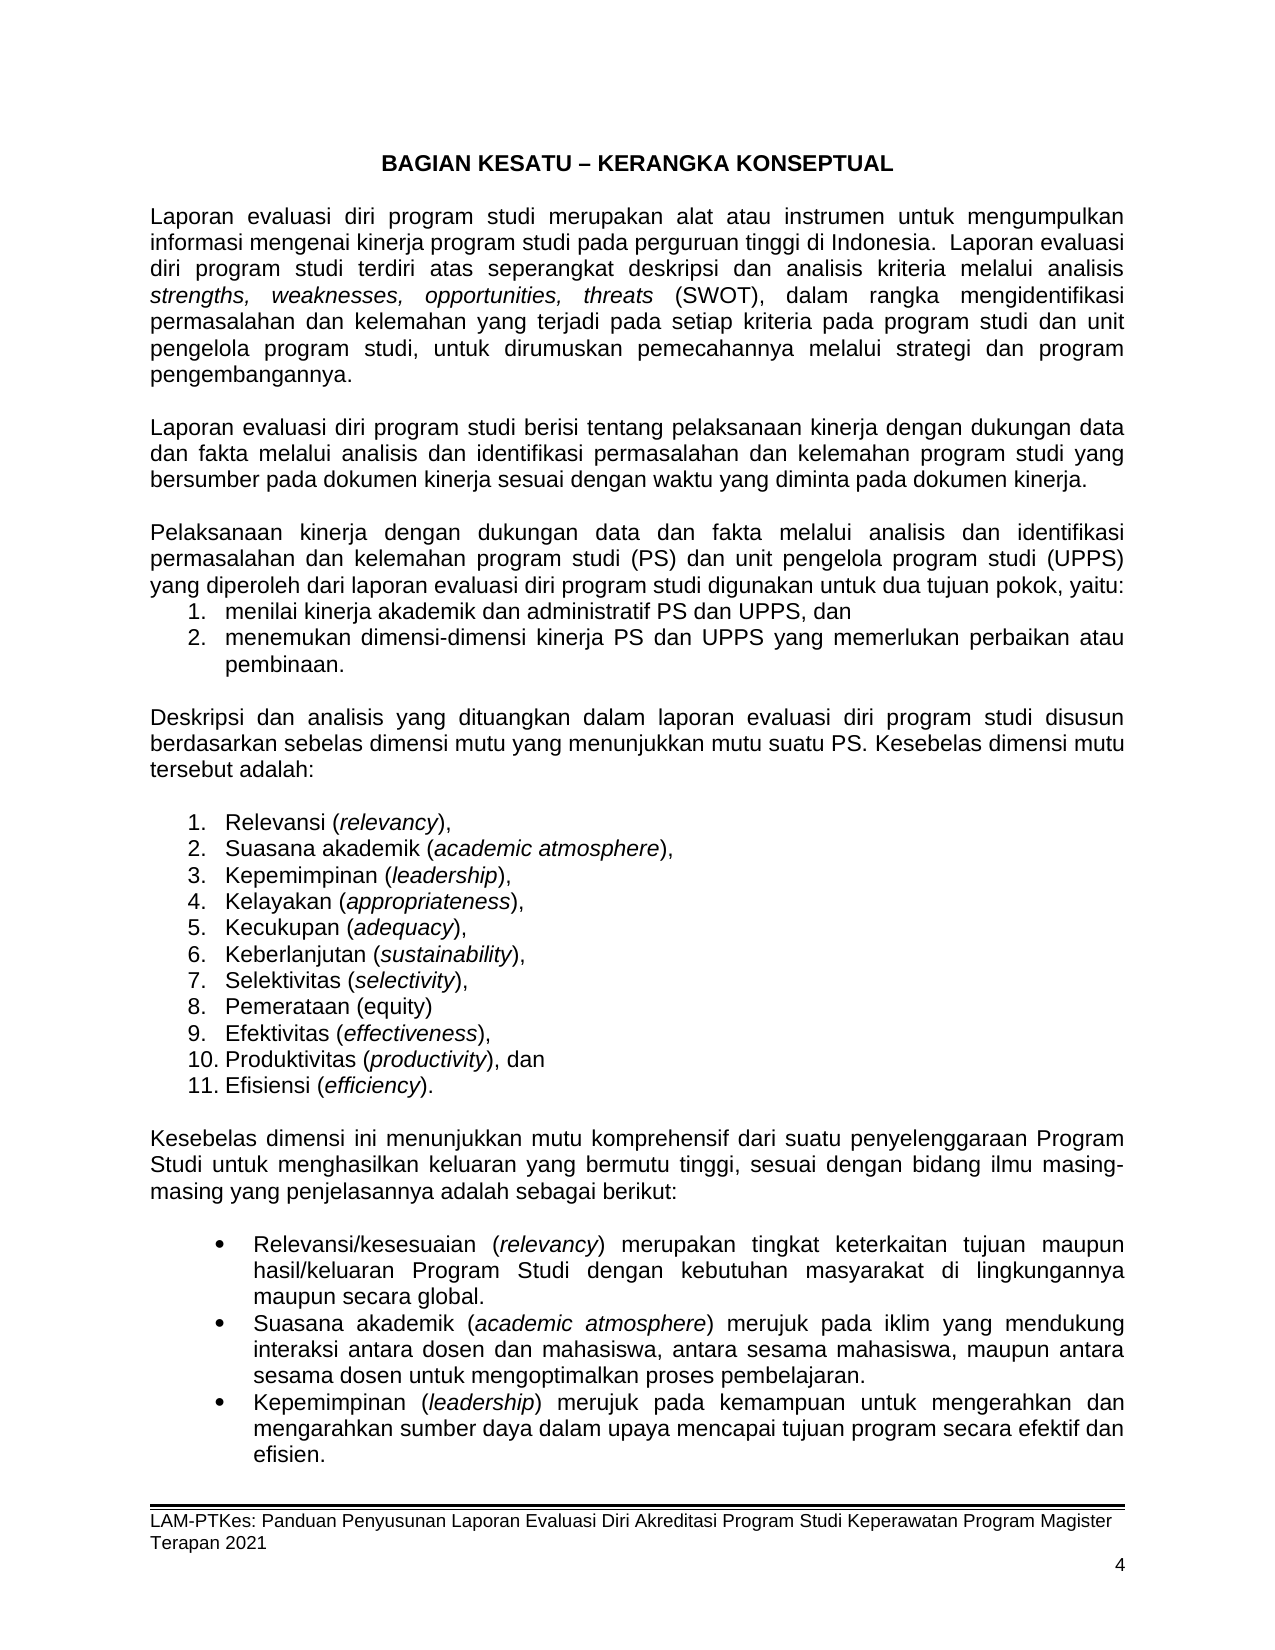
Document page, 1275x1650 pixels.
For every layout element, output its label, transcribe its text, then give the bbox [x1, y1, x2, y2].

list Suasana akademik (academic atmosphere), [187, 835, 1125, 862]
list menilai kinerja akademik dan administratif PS dan UPPS, dan [187, 598, 1125, 624]
text Pelaksanaan kinerja dengan dukungan data dan fakta melalui analisis dan identifikasi permasalahan dan kelemahan program studi (PS) dan unit pengelola program studi (UPPS) yang diperoleh dari laporan evaluasi diri program studi digunakan untuk dua tujuan pokok, yaitu: [150, 519, 1125, 598]
list Kelayakan (appropriateness), [187, 888, 1125, 914]
list Relevansi/kesesuaian (relevancy) merupakan tingkat keterkaitan tujuan maupun hasil/keluaran Program Studi dengan kebutuhan masyarakat di lingkungannya maupun secara global. [216, 1231, 1125, 1309]
text Laporan evaluasi diri program studi berisi tentang pelaksanaan kinerja dengan dukungan data dan fakta melalui analisis dan identifikasi permasalahan dan kelemahan program studi yang bersumber pada dokumen kinerja sesuai dengan waktu yang diminta pada dokumen kinerja. [150, 413, 1125, 493]
list Kepemimpinan (leadership), [187, 862, 1125, 888]
list Efektivitas (effectiveness), [187, 1020, 1125, 1046]
subtitle BAGIAN KESATU – KERANGKA KONSEPTUAL [150, 150, 1125, 176]
list Kepemimpinan (leadership) merujuk pada kemampuan untuk mengerahkan dan mengarahkan sumber daya dalam upaya mencapai tujuan program secara efektif dan efisien. [216, 1389, 1125, 1468]
text Laporan evaluasi diri program studi merupakan alat atau instrumen untuk mengumpulkan informasi mengenai kinerja program studi pada perguruan tinggi di Indonesia. Laporan evaluasi diri program studi terdiri atas seperangkat deskripsi dan analisis kriteria melalui analisis strengths, weaknesses, opportunities, threats (SWOT), dalam rangka mengidentifikasi permasalahan dan kelemahan yang terjadi pada setiap kriteria pada program studi dan unit pengelola program studi, untuk dirumuskan pemecahannya melalui strategi dan program pengembangannya. [150, 203, 1125, 387]
list Selektivitas (selectivity), [187, 967, 1125, 993]
list Keberlanjutan (sustainability), [187, 941, 1125, 967]
list Pemerataan (equity) [187, 993, 1125, 1020]
text Deskripsi dan analisis yang dituangkan dalam laporan evaluasi diri program studi disusun berdasarkan sebelas dimensi mutu yang menunjukkan mutu suatu PS. Kesebelas dimensi mutu tersebut adalah: [150, 703, 1125, 782]
text Kesebelas dimensi ini menunjukkan mutu komprehensif dari suatu penyelenggaraan Program Studi untuk menghasilkan keluaran yang bermutu tinggi, sesuai dengan bidang ilmu masing-masing yang penjelasannya adalah sebagai berikut: [150, 1125, 1125, 1204]
list Relevansi (relevancy), [187, 809, 1125, 835]
list menemukan dimensi-dimensi kinerja PS dan UPPS yang memerlukan perbaikan atau pembinaan. [187, 624, 1125, 677]
list Suasana akademik (academic atmosphere) merujuk pada iklim yang mendukung interaksi antara dosen dan mahasiswa, antara sesama mahasiswa, maupun antara sesama dosen untuk mengoptimalkan proses pembelajaran. [216, 1309, 1125, 1389]
list Kecukupan (adequacy), [187, 914, 1125, 941]
list Produktivitas (productivity), dan [187, 1046, 1125, 1072]
list Efisiensi (efficiency). [187, 1072, 1125, 1099]
